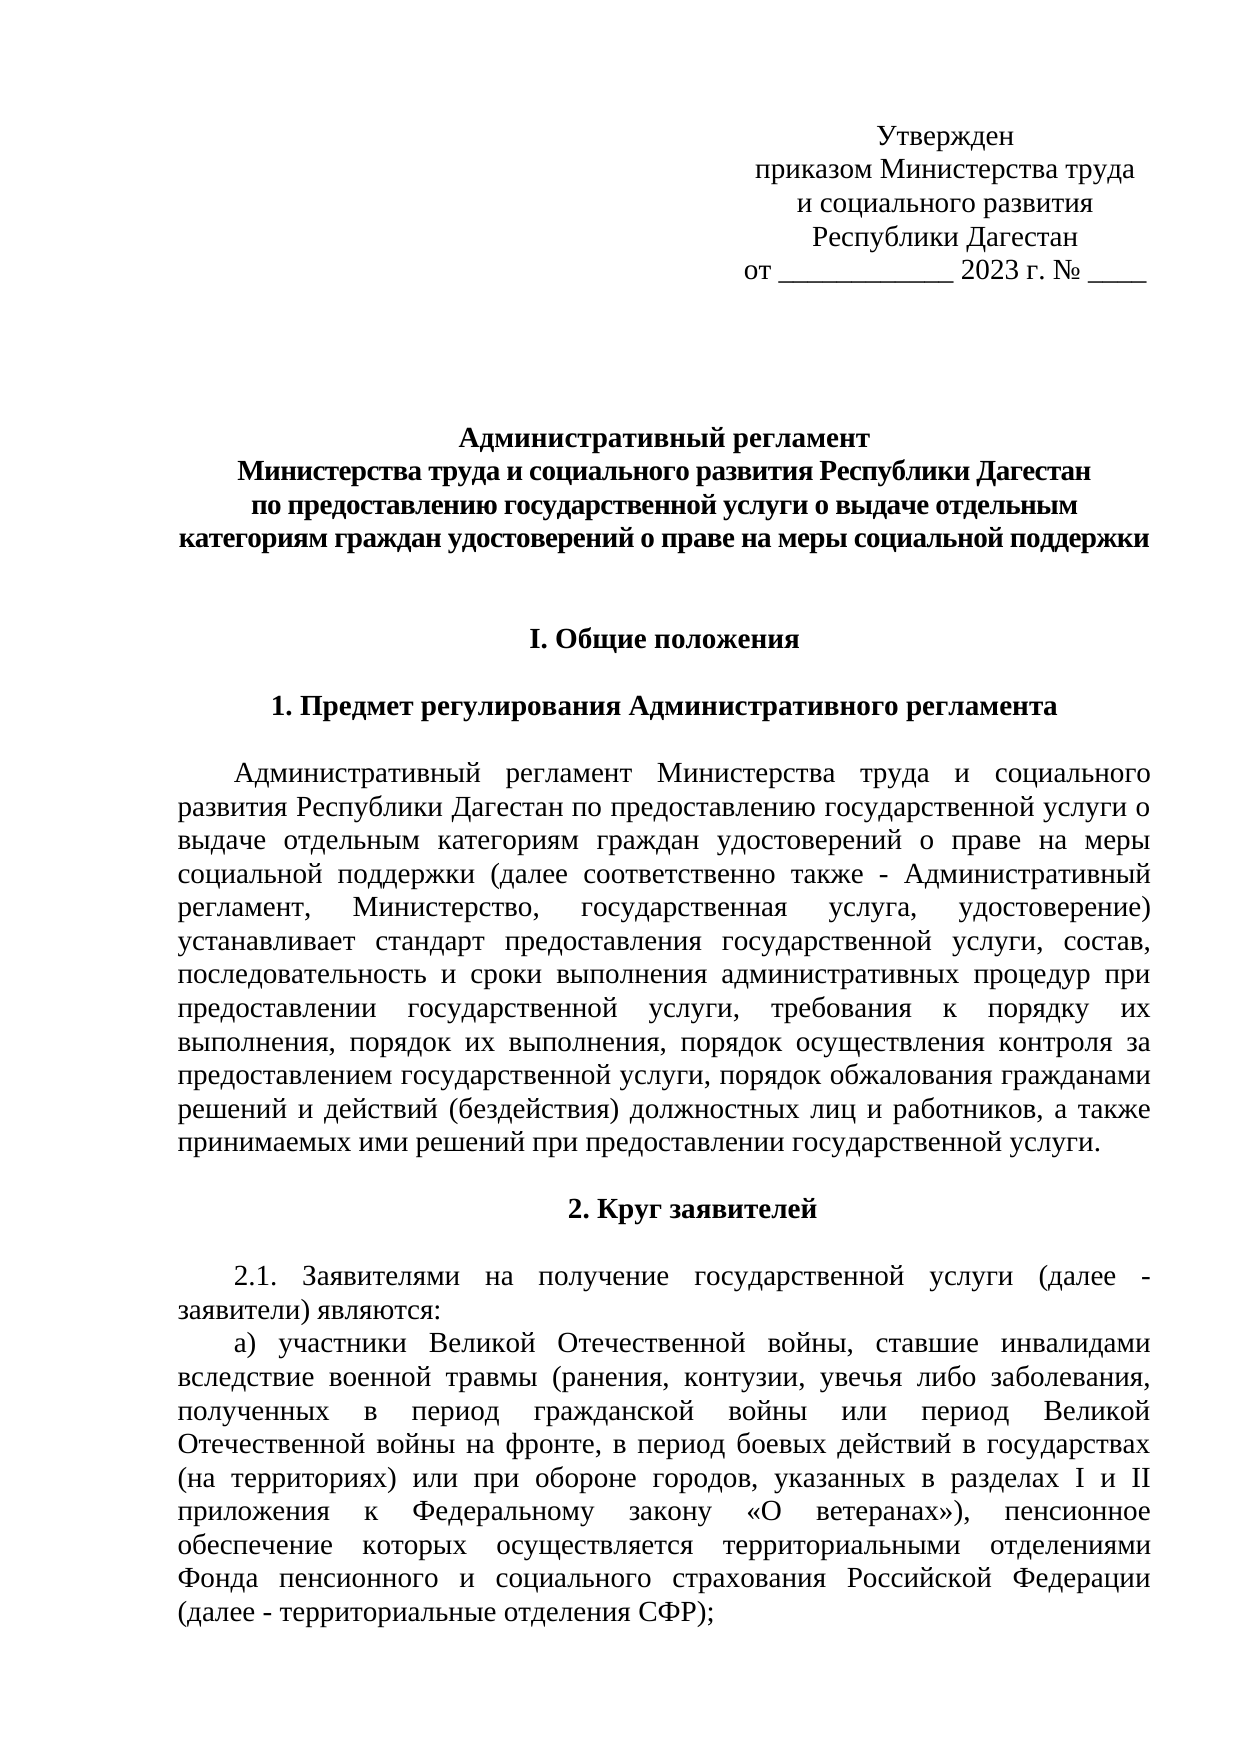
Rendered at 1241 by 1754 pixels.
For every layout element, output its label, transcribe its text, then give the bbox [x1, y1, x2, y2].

text от ____________ 2023 г. № ____ [177, 252, 1152, 286]
text 2.1. Заявителями на получение государственной услуги (далее - заявители) являются: [177, 1258, 1152, 1326]
text приказом Министерства труда [177, 152, 1152, 185]
text 2. Круг заявителей [177, 1191, 1152, 1225]
title 1. Предмет регулирования Административного регламента [177, 688, 1152, 722]
text и социального развития [177, 185, 1152, 219]
title I. Общие положения [177, 621, 1152, 655]
text Республики Дагестан [177, 219, 1152, 252]
title Министерства труда и социального развития Республики Дагестан [177, 453, 1152, 487]
text Утвержден [177, 118, 1152, 152]
text Административный регламент Министерства труда и социального развития Республики Дагестан по предоставлению государственной услуги о выдаче отдельным категориям граждан удостоверений о праве на меры социальной поддержки (далее соответственно также - Административный регламент, Министерство, государственная услуга, удостоверение) устанавливает стандарт предоставления государственной услуги, состав, последовательность и сроки выполнения административных процедур при предоставлении государственной услуги, требования к порядку их выполнения, порядок их выполнения, порядок осуществления контроля за предоставлением государственной услуги, порядок обжалования гражданами решений и действий (бездействия) должностных лиц и работников, а также принимаемых ими решений при предоставлении государственной услуги. [177, 755, 1152, 1158]
title Административный регламент [177, 420, 1152, 453]
title по предоставлению государственной услуги о выдаче отдельным категориям граждан удостоверений о праве на меры социальной поддержки [177, 487, 1152, 554]
text а) участники Великой Отечественной войны, ставшие инвалидами вследствие военной травмы (ранения, контузии, увечья либо заболевания, полученных в период гражданской войны или период Великой Отечественной войны на фронте, в период боевых действий в государствах (на территориях) или при обороне городов, указанных в разделах I и II приложения к Федеральному закону «О ветеранах»), пенсионное обеспечение которых осуществляется территориальными отделениями Фонда пенсионного и социального страхования Российской Федерации (далее - территориальные отделения СФР); [177, 1326, 1152, 1627]
